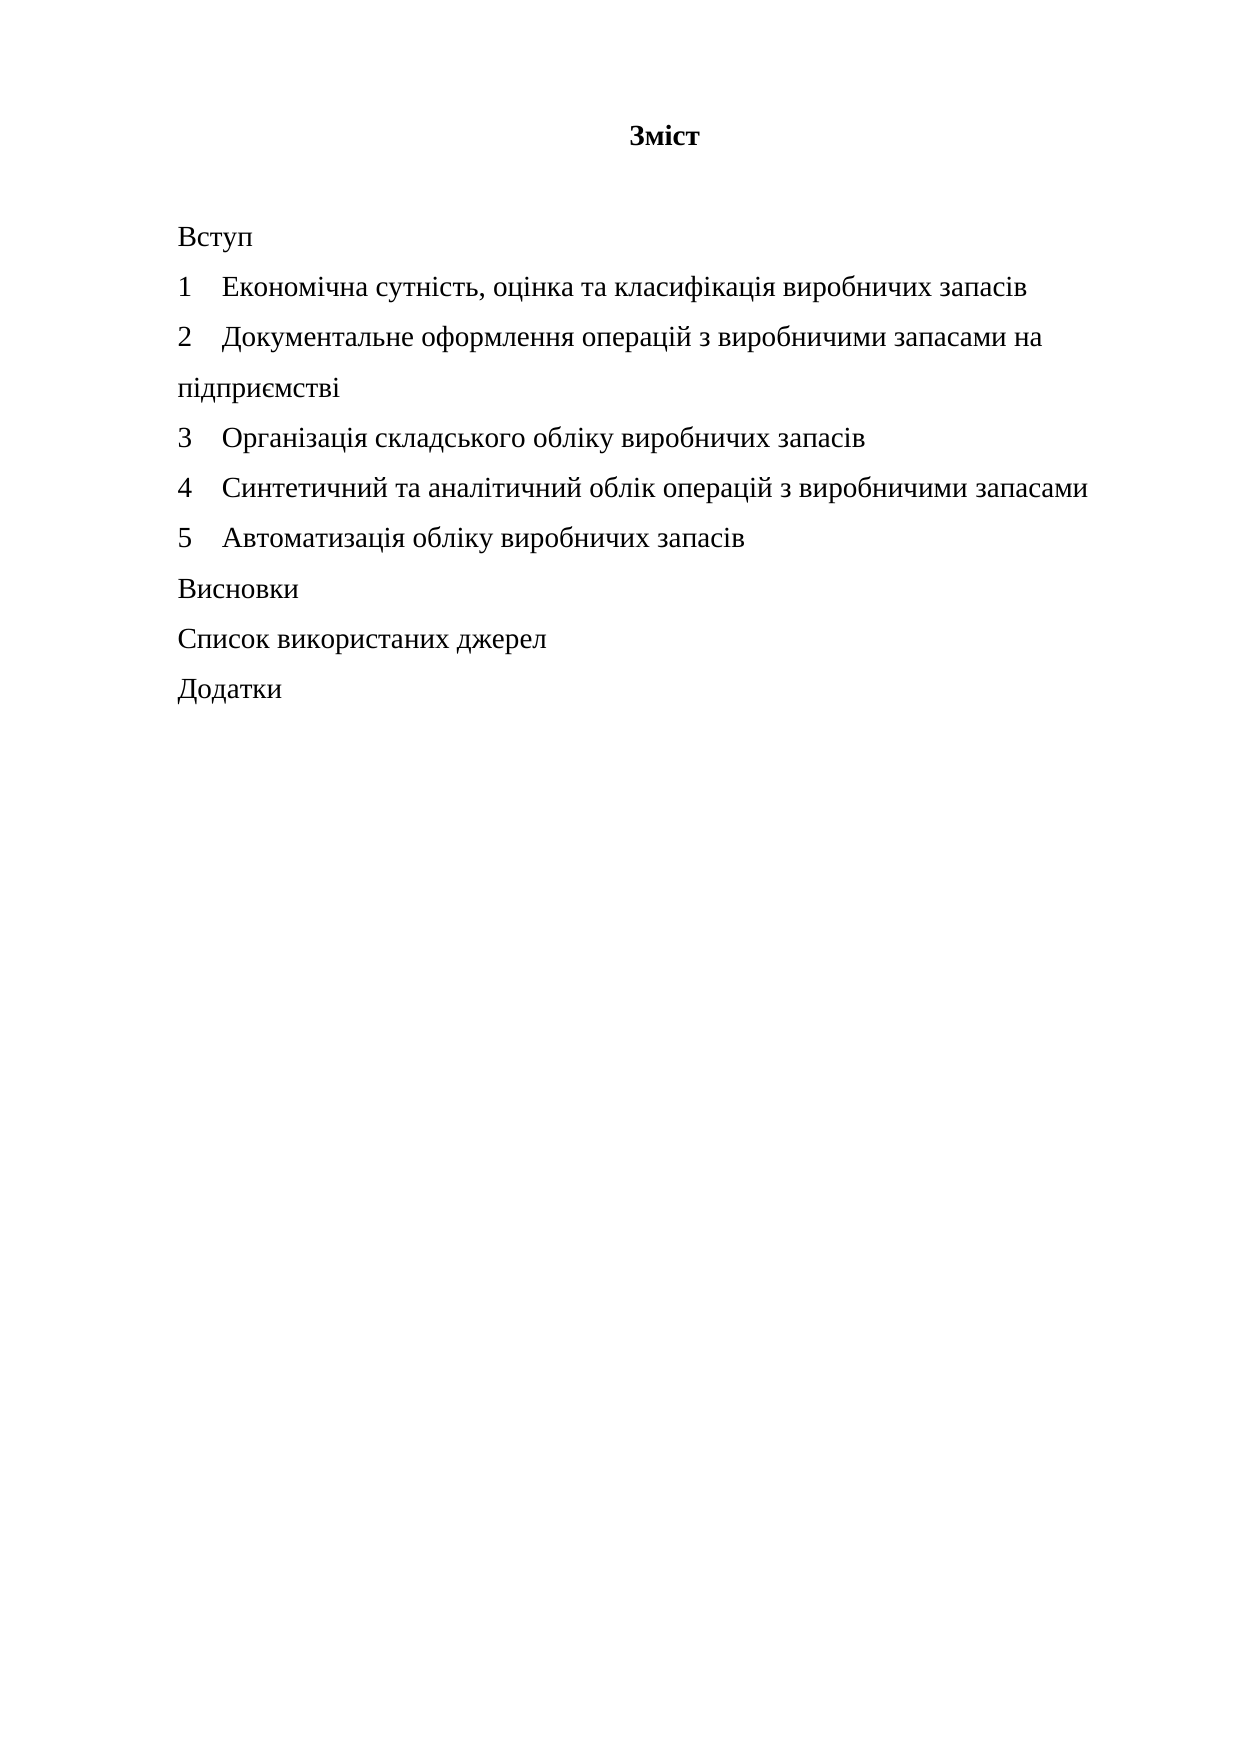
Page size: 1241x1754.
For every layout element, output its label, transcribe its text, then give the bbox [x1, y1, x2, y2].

text Вступ [177, 219, 1152, 252]
list Організація складського обліку виробничих запасів [177, 420, 1152, 453]
text Зміст [177, 118, 1152, 152]
list Документальне оформлення операцій з виробничими запасами на підприємстві [177, 319, 1152, 403]
text Список використаних джерел [177, 621, 1152, 655]
list Синтетичний та аналітичний облік операцій з виробничими запасами [177, 470, 1152, 504]
list Автоматизація обліку виробничих запасів [177, 521, 1152, 554]
text Висновки [177, 571, 1152, 604]
list Економічна сутність, оцінка та класифікація виробничих запасів [177, 269, 1152, 303]
text Додатки [177, 672, 1152, 705]
